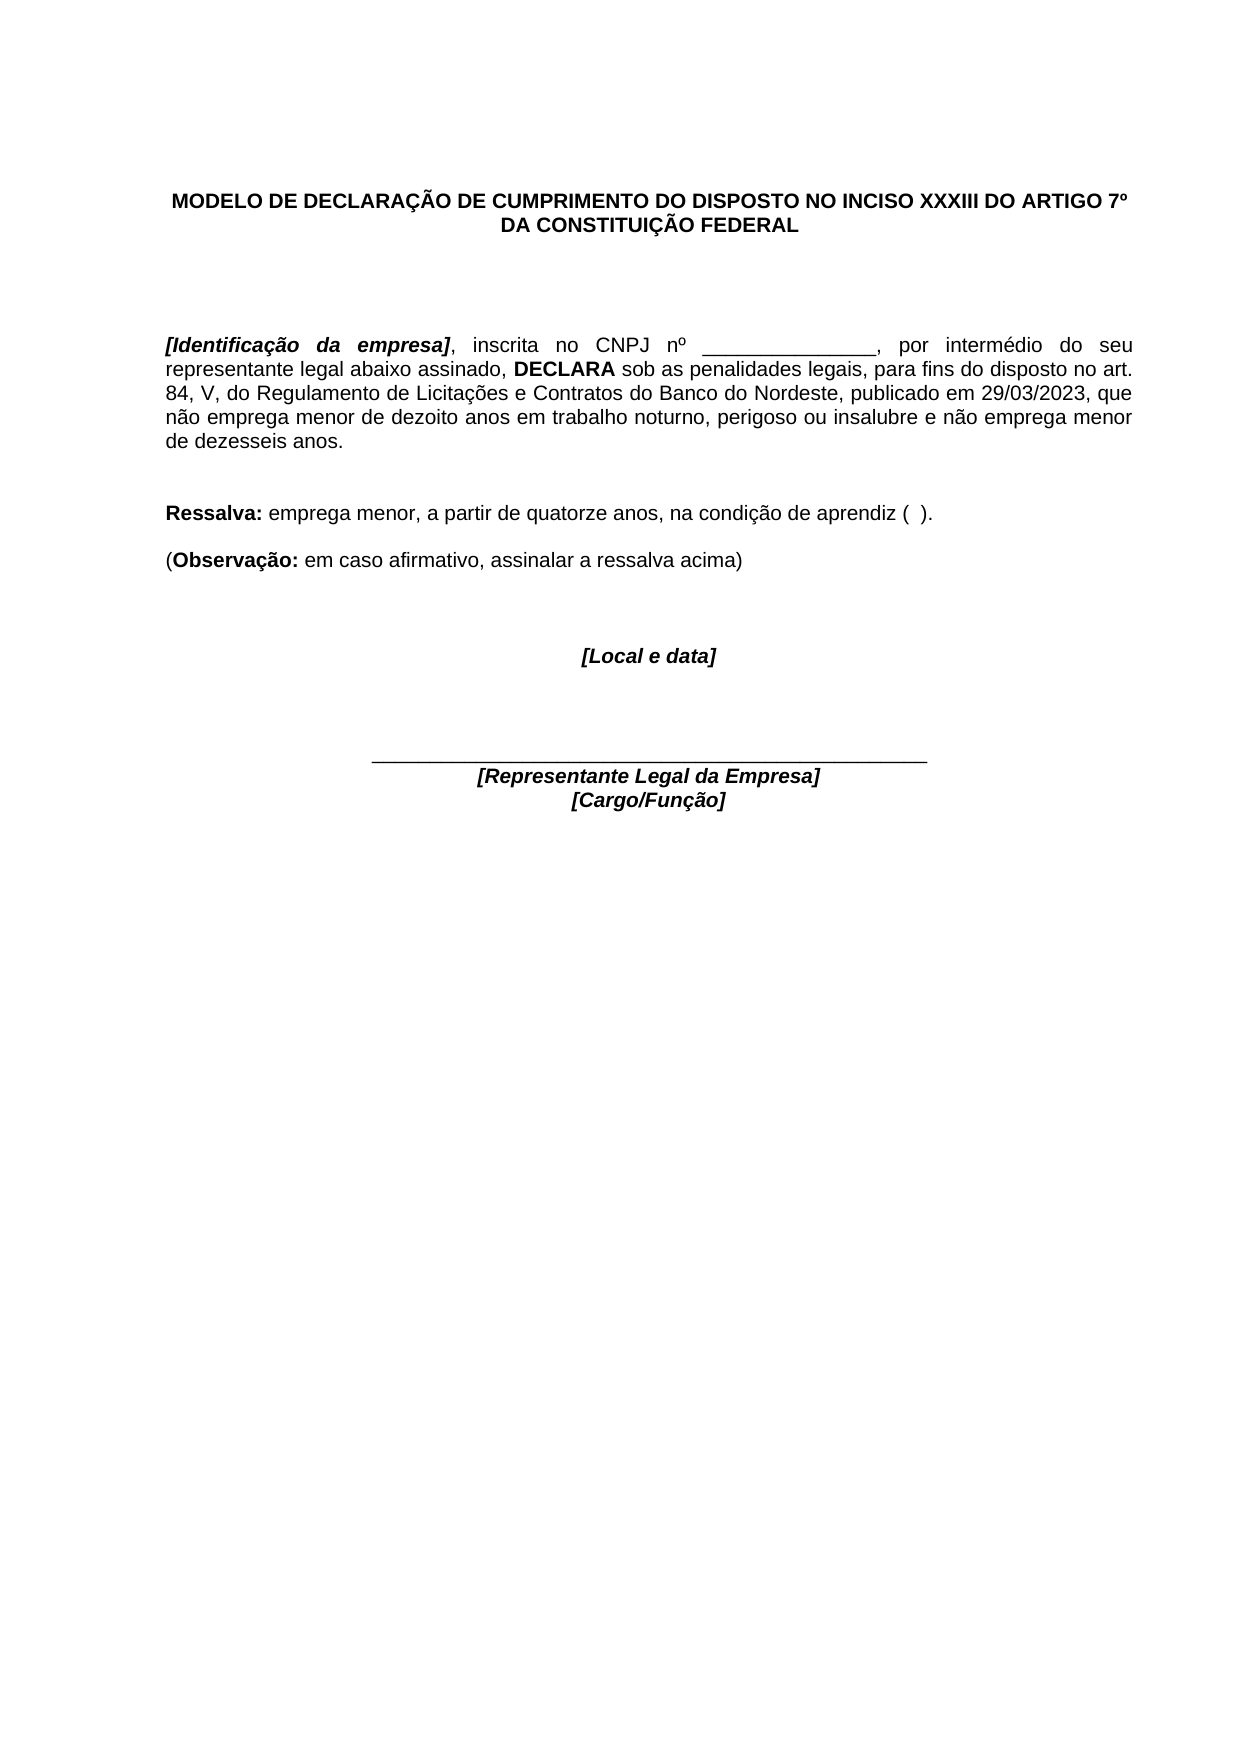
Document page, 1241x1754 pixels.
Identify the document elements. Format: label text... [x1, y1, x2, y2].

text [Local e data] [165, 644, 1134, 668]
text ________________________________________________ [165, 740, 1134, 764]
text [Identificação da empresa], inscrita no CNPJ nº _______________, por intermédio do seu representante legal abaixo assinado, DECLARA sob as penalidades legais, para fins do disposto no art. 84, V, do Regulamento de Licitações e Contratos do Banco do Nordeste, publicado em 29/03/2023, que não emprega menor de dezoito anos em trabalho noturno, perigoso ou insalubre e não emprega menor de dezesseis anos. [165, 333, 1134, 452]
text (Observação: em caso afirmativo, assinalar a ressalva acima) [165, 548, 1134, 572]
text MODELO DE DECLARAÇÃO DE CUMPRIMENTO DO DISPOSTO NO INCISO XXXIII DO ARTIGO 7º DA CONSTITUIÇÃO FEDERAL [165, 189, 1134, 237]
text [Representante Legal da Empresa] [165, 764, 1134, 788]
text Ressalva: emprega menor, a partir de quatorze anos, na condição de aprendiz ( ). [165, 500, 1134, 524]
text [Cargo/Função] [165, 788, 1134, 812]
